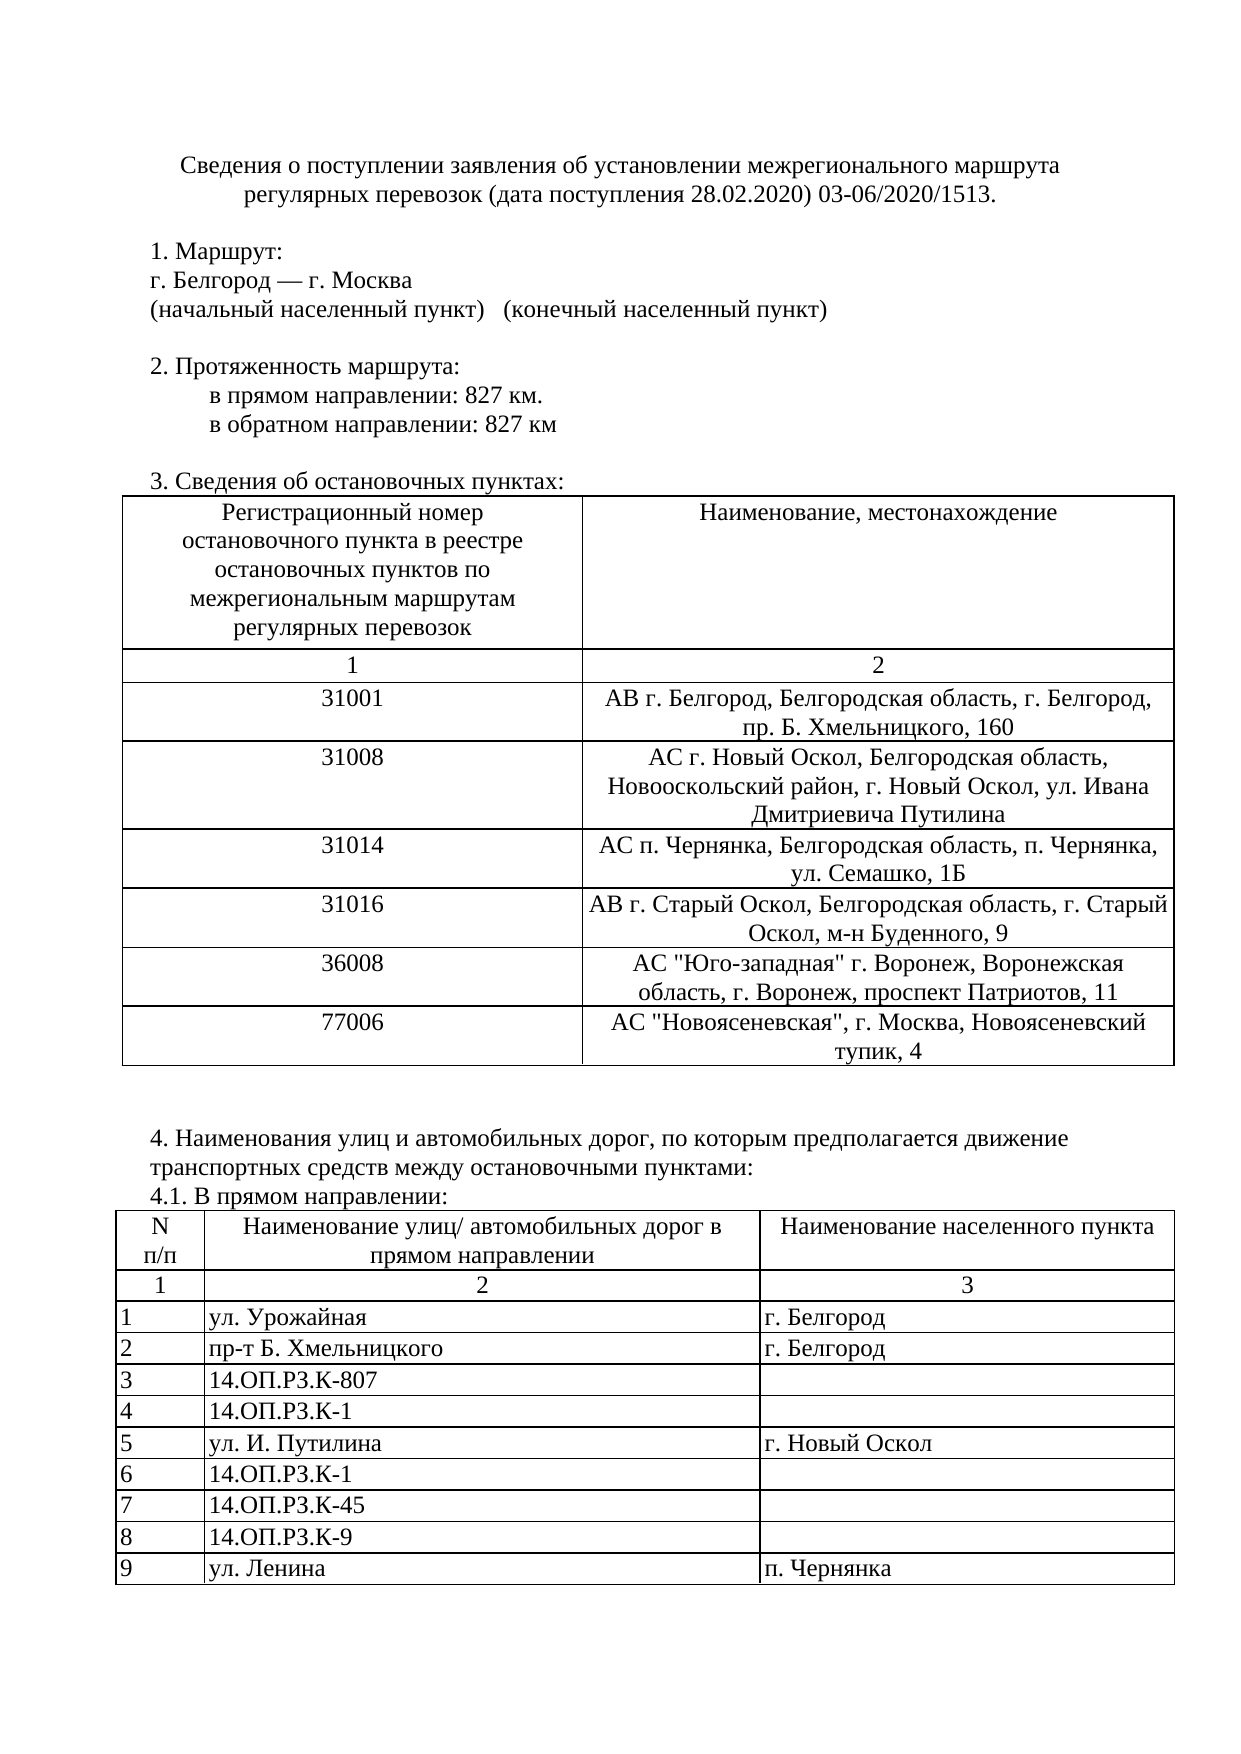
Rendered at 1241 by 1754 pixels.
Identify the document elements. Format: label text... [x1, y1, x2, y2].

table_cell 9 [117, 1554, 204, 1583]
text 4.1. В прямом направлении: [150, 1181, 1090, 1210]
table_cell п. Чернянка [761, 1554, 1174, 1583]
text 1. Маршрут: [150, 236, 1090, 265]
table_cell 14.ОП.РЗ.К-1 [205, 1396, 759, 1426]
table_cell ул. Урожайная [205, 1302, 759, 1332]
table_cell 31016 [123, 889, 582, 946]
table_cell 31008 [123, 742, 582, 828]
table_cell 14.ОП.РЗ.К-807 [205, 1365, 759, 1395]
table_cell 3 [761, 1271, 1174, 1300]
text г. Белгород — г. Москва [150, 265, 1090, 294]
table_cell АВ г. Старый Оскол, Белгородская область, г. Старый Оскол, м-н Буденного, 9 [583, 889, 1173, 946]
table_cell 14.ОП.РЗ.К-1 [205, 1459, 759, 1489]
table_cell 1 [117, 1302, 204, 1332]
table_cell г. Белгород [761, 1333, 1174, 1363]
table_cell пр-т Б. Хмельницкого [205, 1333, 759, 1363]
text 2. Протяженность маршрута: [150, 351, 1090, 380]
table_cell 77006 [123, 1007, 582, 1064]
table_cell АС г. Новый Оскол, Белгородская область, Новооскольский район, г. Новый Оскол, ул. Ивана Дмитриевича Путилина [583, 742, 1173, 828]
table_cell 2 [583, 650, 1173, 681]
table_cell [761, 1365, 1174, 1395]
table_header Наименование, местонахождение [583, 497, 1173, 648]
text в обратном направлении: 827 км [150, 409, 1090, 437]
table_cell АС п. Чернянка, Белгородская область, п. Чернянка, ул. Семашко, 1Б [583, 830, 1173, 887]
table_cell 4 [117, 1396, 204, 1426]
table_cell 36008 [123, 948, 582, 1005]
table_cell 31001 [123, 683, 582, 740]
text 4. Наименования улиц и автомобильных дорог, по которым предполагается движение транспортных средств между остановочными пунктами: [150, 1123, 1090, 1181]
table_cell 31014 [123, 830, 582, 887]
table_header Регистрационный номер остановочного пункта в реестре остановочных пунктов по межрегиональным маршрутам регулярных перевозок [123, 497, 582, 648]
table_cell 3 [117, 1365, 204, 1395]
table_header N п/п [117, 1211, 204, 1269]
table_cell 7 [117, 1491, 204, 1521]
table_cell г. Белгород [761, 1302, 1174, 1332]
table_cell ул. И. Путилина [205, 1428, 759, 1458]
table_cell 14.ОП.РЗ.К-9 [205, 1522, 759, 1552]
table_cell 2 [117, 1333, 204, 1363]
text 3. Сведения об остановочных пунктах: [150, 466, 1090, 495]
table_cell 5 [117, 1428, 204, 1458]
table_cell 2 [205, 1271, 759, 1300]
table_cell г. Новый Оскол [761, 1428, 1174, 1458]
table_cell [761, 1459, 1174, 1489]
table_header Наименование населенного пункта [761, 1211, 1174, 1269]
table_cell ул. Ленина [205, 1554, 759, 1583]
table_cell 6 [117, 1459, 204, 1489]
table_cell АС "Новоясеневская", г. Москва, Новоясеневский тупик, 4 [583, 1007, 1173, 1064]
table_cell 1 [123, 650, 582, 681]
table_cell 1 [117, 1271, 204, 1300]
table_cell [761, 1491, 1174, 1521]
table_cell [761, 1522, 1174, 1552]
table_cell 14.ОП.РЗ.К-45 [205, 1491, 759, 1521]
table_cell [761, 1396, 1174, 1426]
text (начальный населенный пункт) (конечный населенный пункт) [150, 294, 1090, 322]
text в прямом направлении: 827 км. [150, 380, 1090, 409]
table_cell АС "Юго-западная" г. Воронеж, Воронежская область, г. Воронеж, проспект Патриотов, 11 [583, 948, 1173, 1005]
table_cell АВ г. Белгород, Белгородская область, г. Белгород, пр. Б. Хмельницкого, 160 [583, 683, 1173, 740]
table_header Наименование улиц/ автомобильных дорог в прямом направлении [205, 1211, 759, 1269]
table_cell 8 [117, 1522, 204, 1552]
text Сведения о поступлении заявления об установлении межрегионального маршрута регулярных перевозок (дата поступления 28.02.2020) 03-06/2020/1513. [150, 150, 1090, 207]
